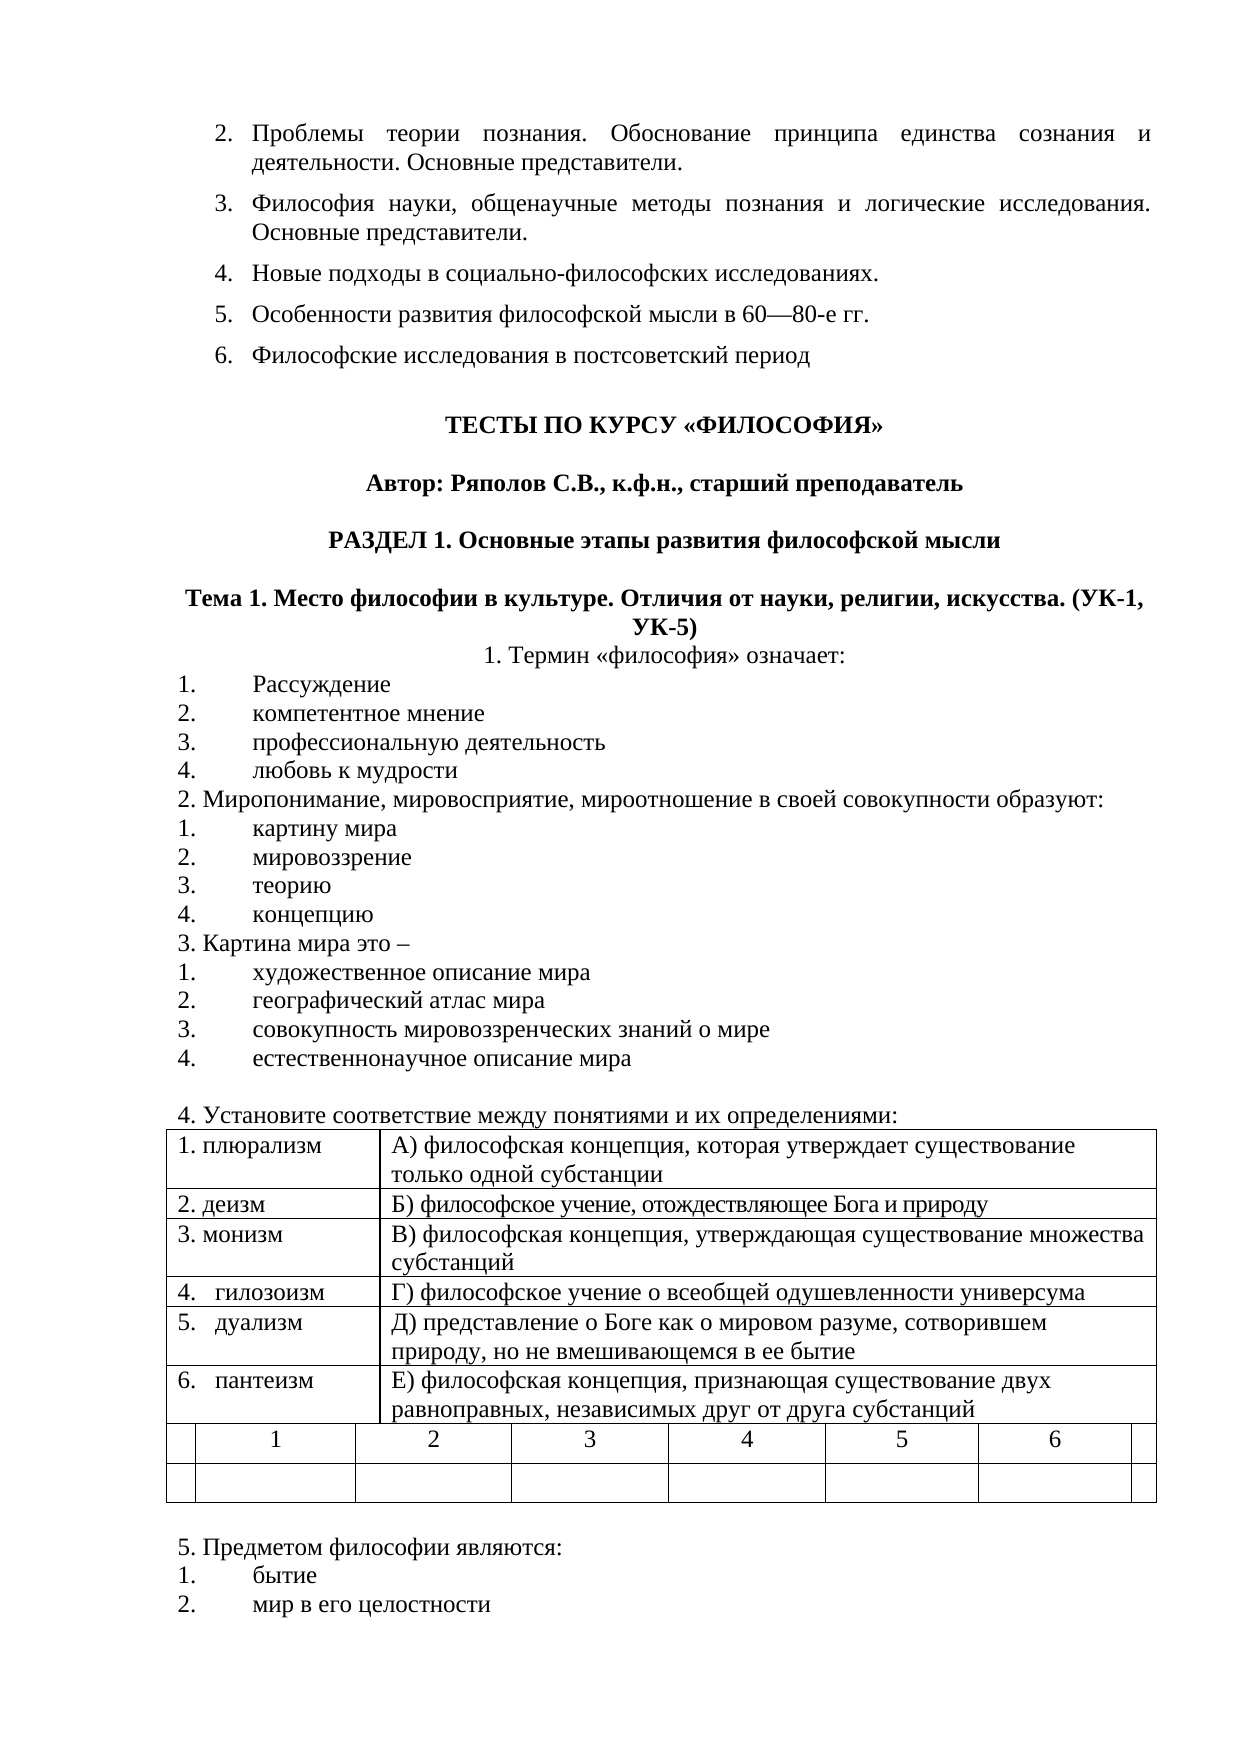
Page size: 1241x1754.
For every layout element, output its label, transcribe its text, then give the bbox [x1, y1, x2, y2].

list компетентное мнение [177, 698, 1152, 727]
list Философские исследования в постсоветский период [214, 341, 1152, 369]
table_cell [826, 1464, 978, 1502]
table_cell Д) представление о Боге как о мировом разуме, сотворившем природу, но не вмешивающемся в ее бытие [381, 1307, 1156, 1364]
text 2. Миропонимание, мировосприятие, мироотношение в своей совокупности образуют: [177, 784, 1152, 813]
list Философия науки, общенаучные методы познания и логические исследования. Основные представители. [214, 188, 1152, 246]
list теорию [177, 871, 1152, 899]
table_cell [196, 1464, 355, 1502]
list картину мира [177, 813, 1152, 842]
text Автор: Ряполов С.В., к.ф.н., старший преподаватель [177, 468, 1152, 497]
list бытие [177, 1560, 1152, 1589]
table_cell В) философская концепция, утверждающая существование множества субстанций [381, 1219, 1156, 1276]
table_cell 6 [979, 1424, 1131, 1462]
list естественнонаучное описание мира [177, 1043, 1152, 1072]
table_cell [356, 1464, 511, 1502]
table_cell 4 [669, 1424, 825, 1462]
table_cell [167, 1464, 195, 1502]
text 1. Термин «философия» означает: [177, 641, 1152, 669]
table_cell 1 [196, 1424, 355, 1462]
list Рассуждение [177, 669, 1152, 698]
list художественное описание мира [177, 957, 1152, 986]
text ТЕСТЫ ПО КУРСУ «ФИЛОСОФИЯ» [177, 411, 1152, 439]
table_cell Г) философское учение о всеобщей одушевленности универсума [381, 1277, 1156, 1306]
list Проблемы теории познания. Обоснование принципа единства сознания и деятельности. Основные представители. [214, 118, 1152, 176]
table_cell [979, 1464, 1131, 1502]
text 3. Картина мира это – [177, 928, 1152, 957]
table_cell [1132, 1424, 1156, 1462]
table_cell 2 [356, 1424, 511, 1462]
table_cell [669, 1464, 825, 1502]
text РАЗДЕЛ 1. Основные этапы развития философской мысли [177, 526, 1152, 554]
list Новые подходы в социально-философских исследованиях. [214, 258, 1152, 287]
table_cell дуализм [167, 1307, 379, 1364]
table_cell [1132, 1464, 1156, 1502]
table_cell пантеизм [167, 1366, 379, 1423]
list мировоззрение [177, 842, 1152, 871]
list географический атлас мира [177, 986, 1152, 1014]
list любовь к мудрости [177, 756, 1152, 784]
text 4. Установите соответствие между понятиями и их определениями: [177, 1101, 1152, 1129]
table_cell Б) философское учение, отождествляющее Бога и природу [381, 1189, 1156, 1218]
table_header А) философская концепция, которая утверждает существование только одной субстанции [381, 1130, 1156, 1188]
table_cell 3 [512, 1424, 668, 1462]
table_cell гилозоизм [167, 1277, 379, 1306]
table_cell 2. деизм [167, 1189, 379, 1218]
table_cell 5 [826, 1424, 978, 1462]
table_header 1. плюрализм [167, 1130, 379, 1188]
text 5. Предметом философии являются: [177, 1532, 1152, 1560]
list профессиональную деятельность [177, 727, 1152, 756]
table_cell 3. монизм [167, 1219, 379, 1276]
table_cell [167, 1424, 195, 1462]
table_cell Е) философская концепция, признающая существование двух равноправных, независимых друг от друга субстанций [381, 1366, 1156, 1423]
text Тема 1. Место философии в культуре. Отличия от науки, религии, искусства. (УК-1, УК-5) [177, 583, 1152, 641]
table_cell [512, 1464, 668, 1502]
list мир в его целостности [177, 1589, 1152, 1618]
list концепцию [177, 899, 1152, 928]
list совокупность мировоззренческих знаний о мире [177, 1014, 1152, 1043]
list Особенности развития философской мысли в 60—80-е гг. [214, 299, 1152, 328]
